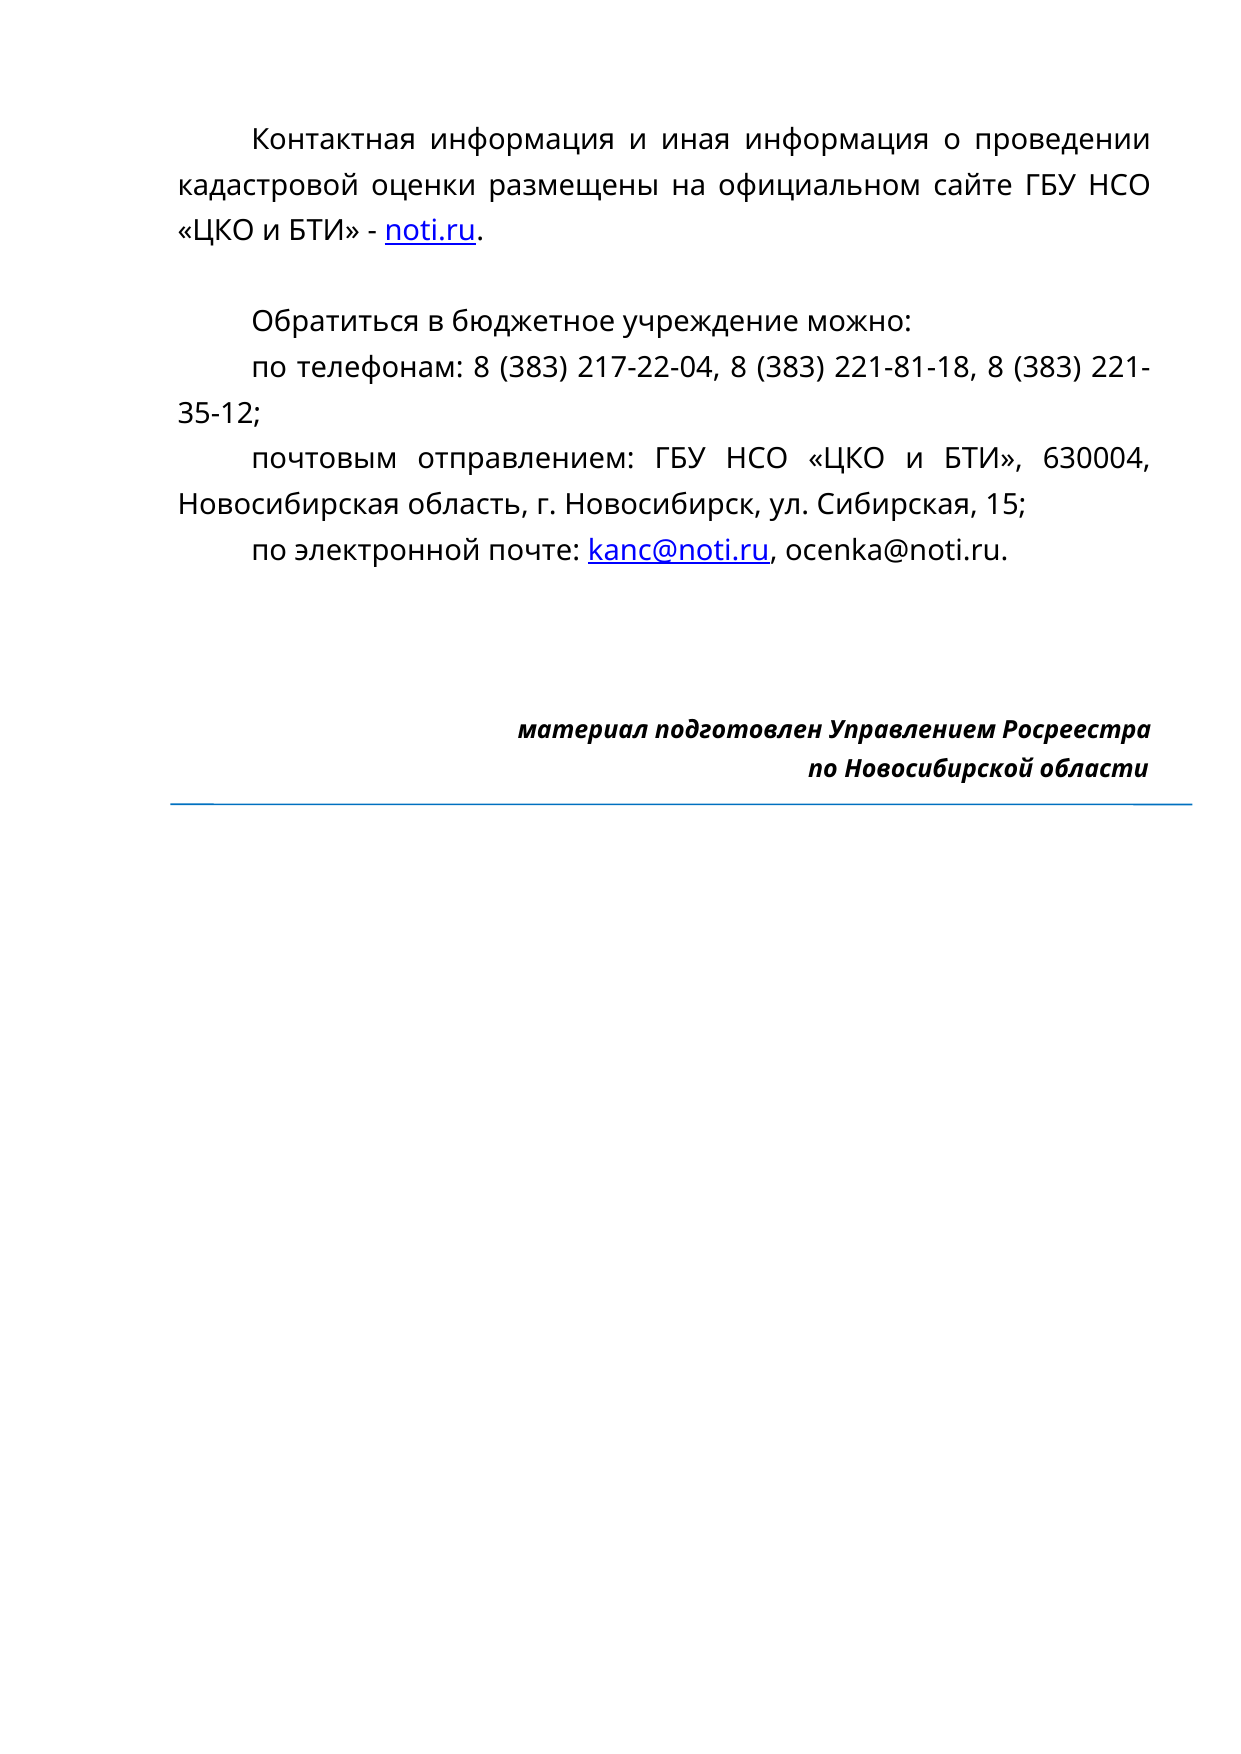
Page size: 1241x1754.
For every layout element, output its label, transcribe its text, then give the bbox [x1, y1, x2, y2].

text почтовым отправлением: ГБУ НСО «ЦКО и БТИ», 630004, Новосибирская область, г. Новосибирск, ул. Сибирская, 15; [177, 437, 1152, 523]
text Обратиться в бюджетное учреждение можно: [177, 301, 1152, 340]
text материал подготовлен Управлением Росреестра [177, 711, 1152, 745]
text по Новосибирской области [177, 750, 1152, 784]
text Контактная информация и иная информация о проведении кадастровой оценки размещены на официальном сайте ГБУ НСО «ЦКО и БТИ» - noti.ru. [177, 118, 1152, 249]
text по телефонам: 8 (383) 217-22-04, 8 (383) 221-81-18, 8 (383) 221-35-12; [177, 346, 1152, 432]
text по электронной почте: kanc@noti.ru, ocenka@noti.ru. [177, 529, 1152, 568]
